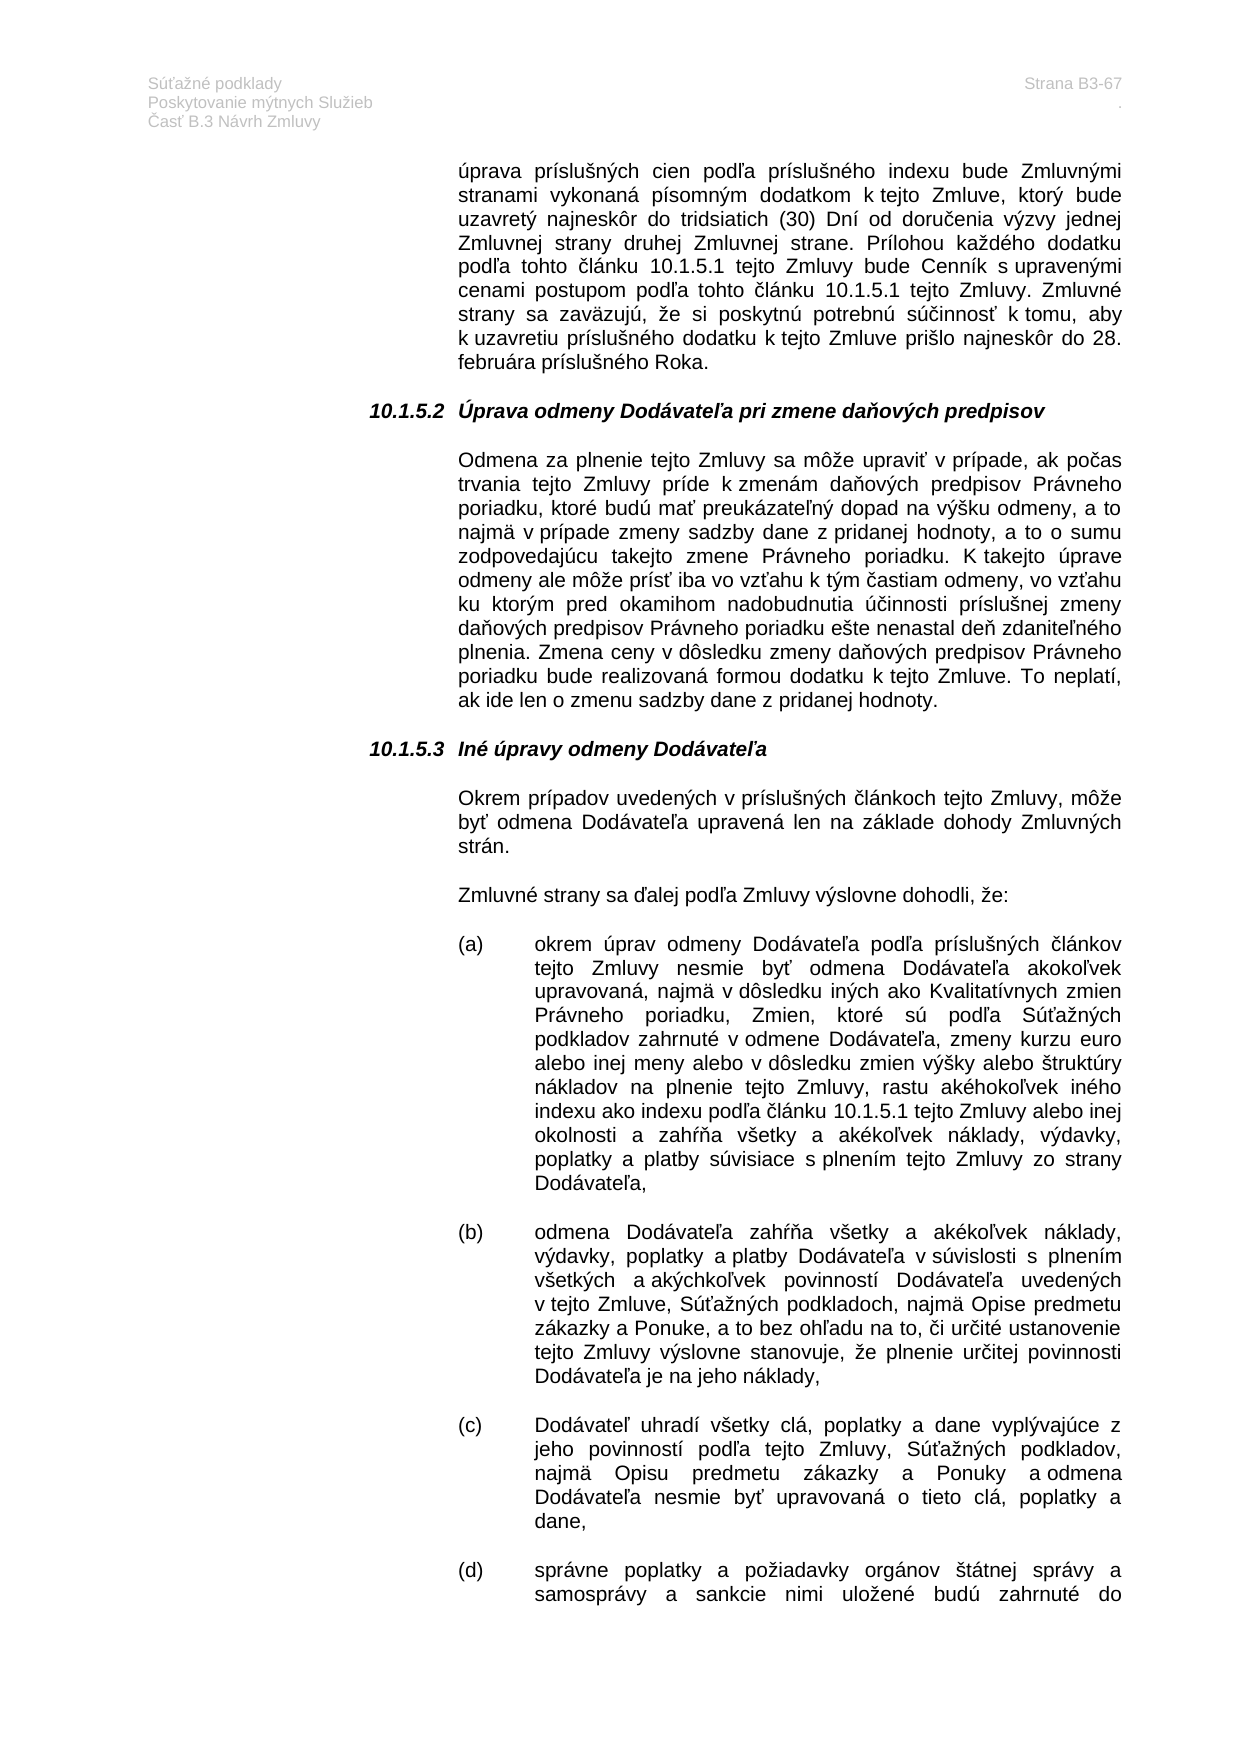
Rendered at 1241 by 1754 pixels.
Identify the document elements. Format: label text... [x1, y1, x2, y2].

text Okrem prípadov uvedených v príslušných článkoch tejto Zmluvy, môže byť odmena Dodávateľa upravená len na základe dohody Zmluvných strán. [458, 786, 1122, 857]
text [306, 158, 1122, 374]
text Zmluvné strany sa ďalej podľa Zmluvy výslovne dohodli, že: [458, 882, 1122, 906]
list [458, 1557, 1122, 1605]
list odmena Dodávateľa zahŕňa všetky a akékoľvek náklady, výdavky, poplatky a platby Dodávateľa v súvislosti s plnením všetkých a akýchkoľvek povinností Dodávateľa uvedených v tejto Zmluve, Súťažných podkladoch, najmä Opise predmetu zákazky a Ponuke, a to bez ohľadu na to, či určité ustanovenie tejto Zmluvy výslovne stanovuje, že plnenie určitej povinnosti Dodávateľa je na jeho náklady, [458, 1220, 1122, 1388]
text Odmena za plnenie tejto Zmluvy sa môže upraviť v prípade, ak počas trvania tejto Zmluvy príde k zmenám daňových predpisov Právneho poriadku, ktoré budú mať preukázateľný dopad na výšku odmeny, a to najmä v prípade zmeny sadzby dane z pridanej hodnoty, a to o sumu zodpovedajúcu takejto zmene Právneho poriadku. K takejto úprave odmeny ale môže prísť iba vo vzťahu k tým častiam odmeny, vo vzťahu ku ktorým pred okamihom nadobudnutia účinnosti príslušnej zmeny daňových predpisov Právneho poriadku ešte nenastal deň zdaniteľného plnenia. Zmena ceny v dôsledku zmeny daňových predpisov Právneho poriadku bude realizovaná formou dodatku k tejto Zmluve. To neplatí, ak ide len o zmenu sadzby dane z pridanej hodnoty. [384, 448, 1122, 712]
subtitle Úprava odmeny Dodávateľa pri zmene daňových predpisov [369, 399, 1122, 423]
list Dodávateľ uhradí všetky clá, poplatky a dane vyplývajúce z jeho povinností podľa tejto Zmluvy, Súťažných podkladov, najmä Opisu predmetu zákazky a Ponuky a odmena Dodávateľa nesmie byť upravovaná o tieto clá, poplatky a dane, [458, 1413, 1122, 1532]
list okrem úprav odmeny Dodávateľa podľa príslušných článkov tejto Zmluvy nesmie byť odmena Dodávateľa akokoľvek upravovaná, najmä v dôsledku iných ako Kvalitatívnych zmien Právneho poriadku, Zmien, ktoré sú podľa Súťažných podkladov zahrnuté v odmene Dodávateľa, zmeny kurzu euro alebo inej meny alebo v dôsledku zmien výšky alebo štruktúry nákladov na plnenie tejto Zmluvy, rastu akéhokoľvek iného indexu ako indexu podľa článku 10.1.5.1 tejto Zmluvy alebo inej okolnosti a zahŕňa všetky a akékoľvek náklady, výdavky, poplatky a platby súvisiace s plnením tejto Zmluvy zo strany Dodávateľa, [458, 931, 1122, 1195]
subtitle Iné úpravy odmeny Dodávateľa [369, 737, 1122, 761]
